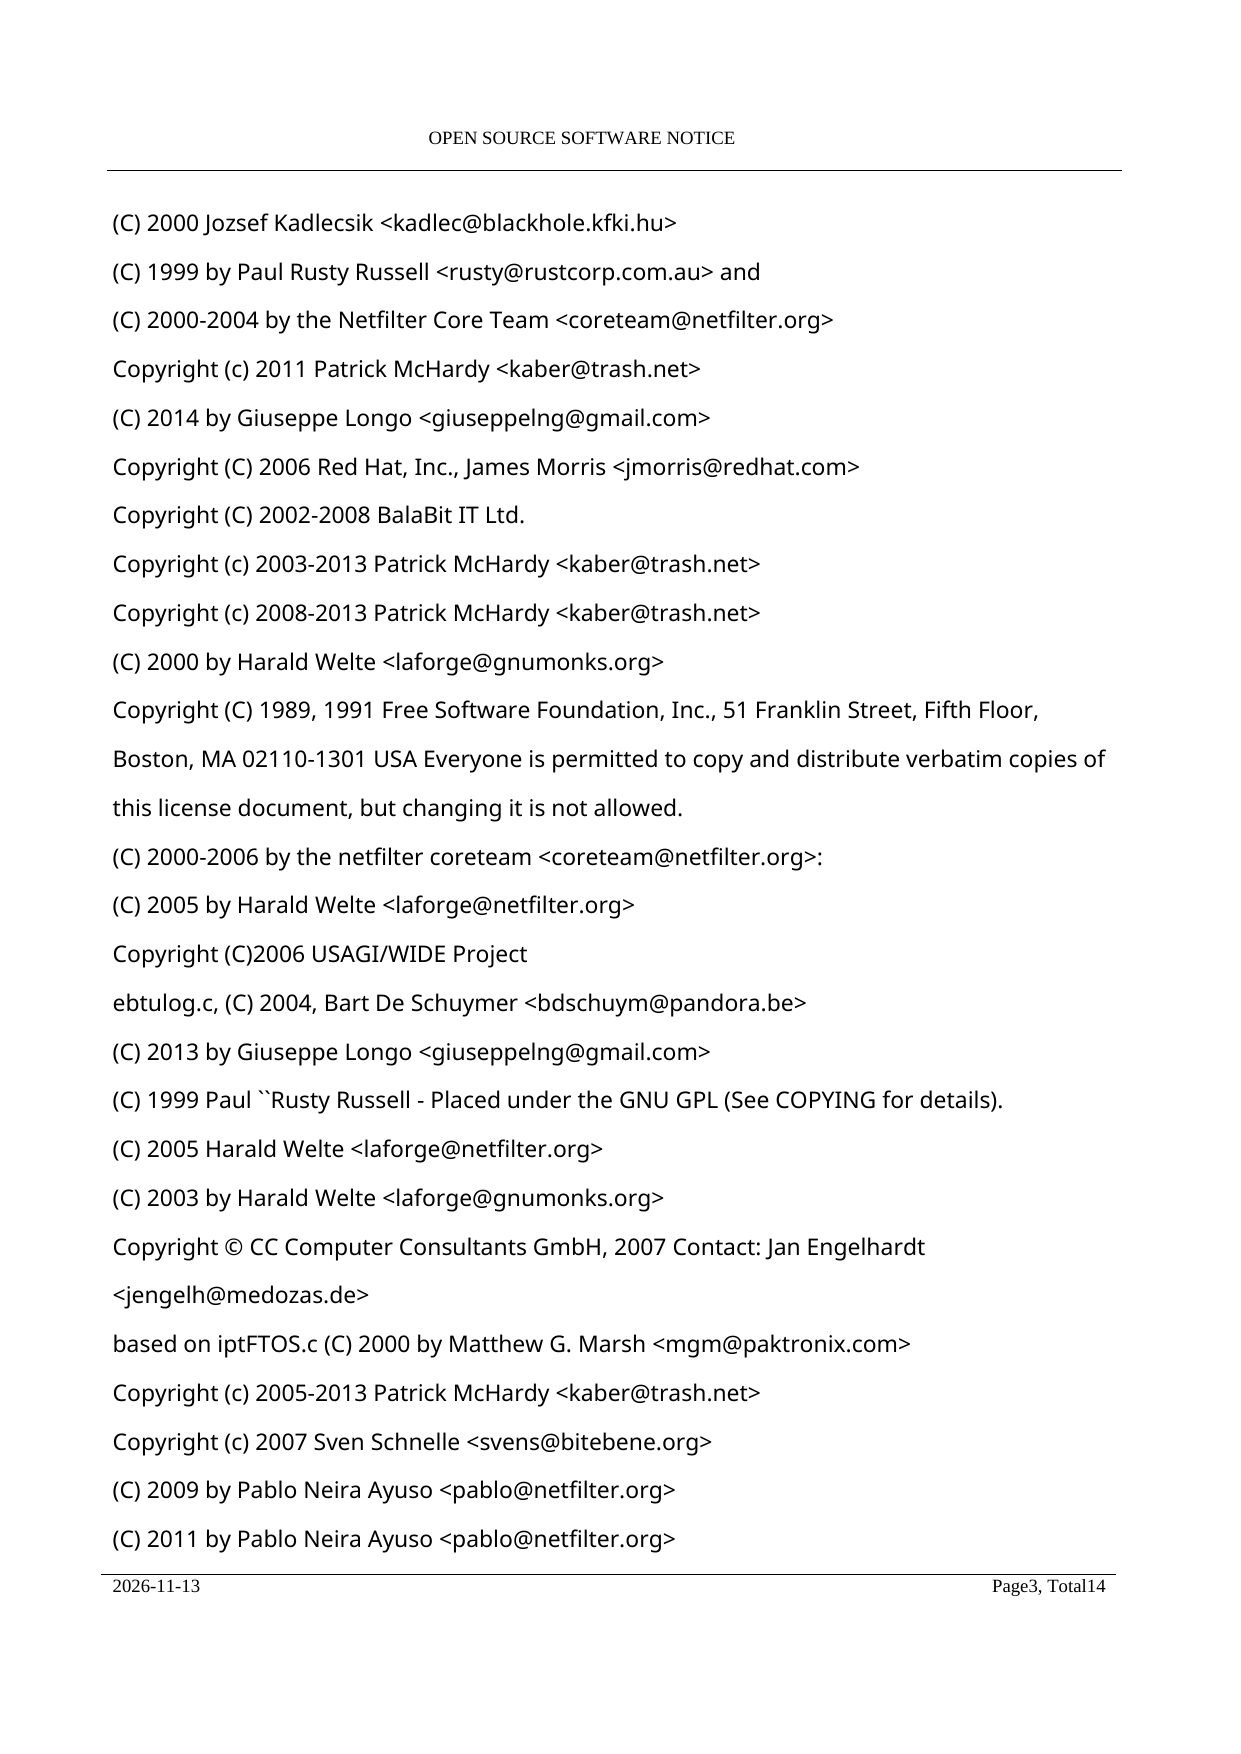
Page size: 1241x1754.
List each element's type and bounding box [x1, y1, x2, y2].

text [112, 206, 1128, 1555]
